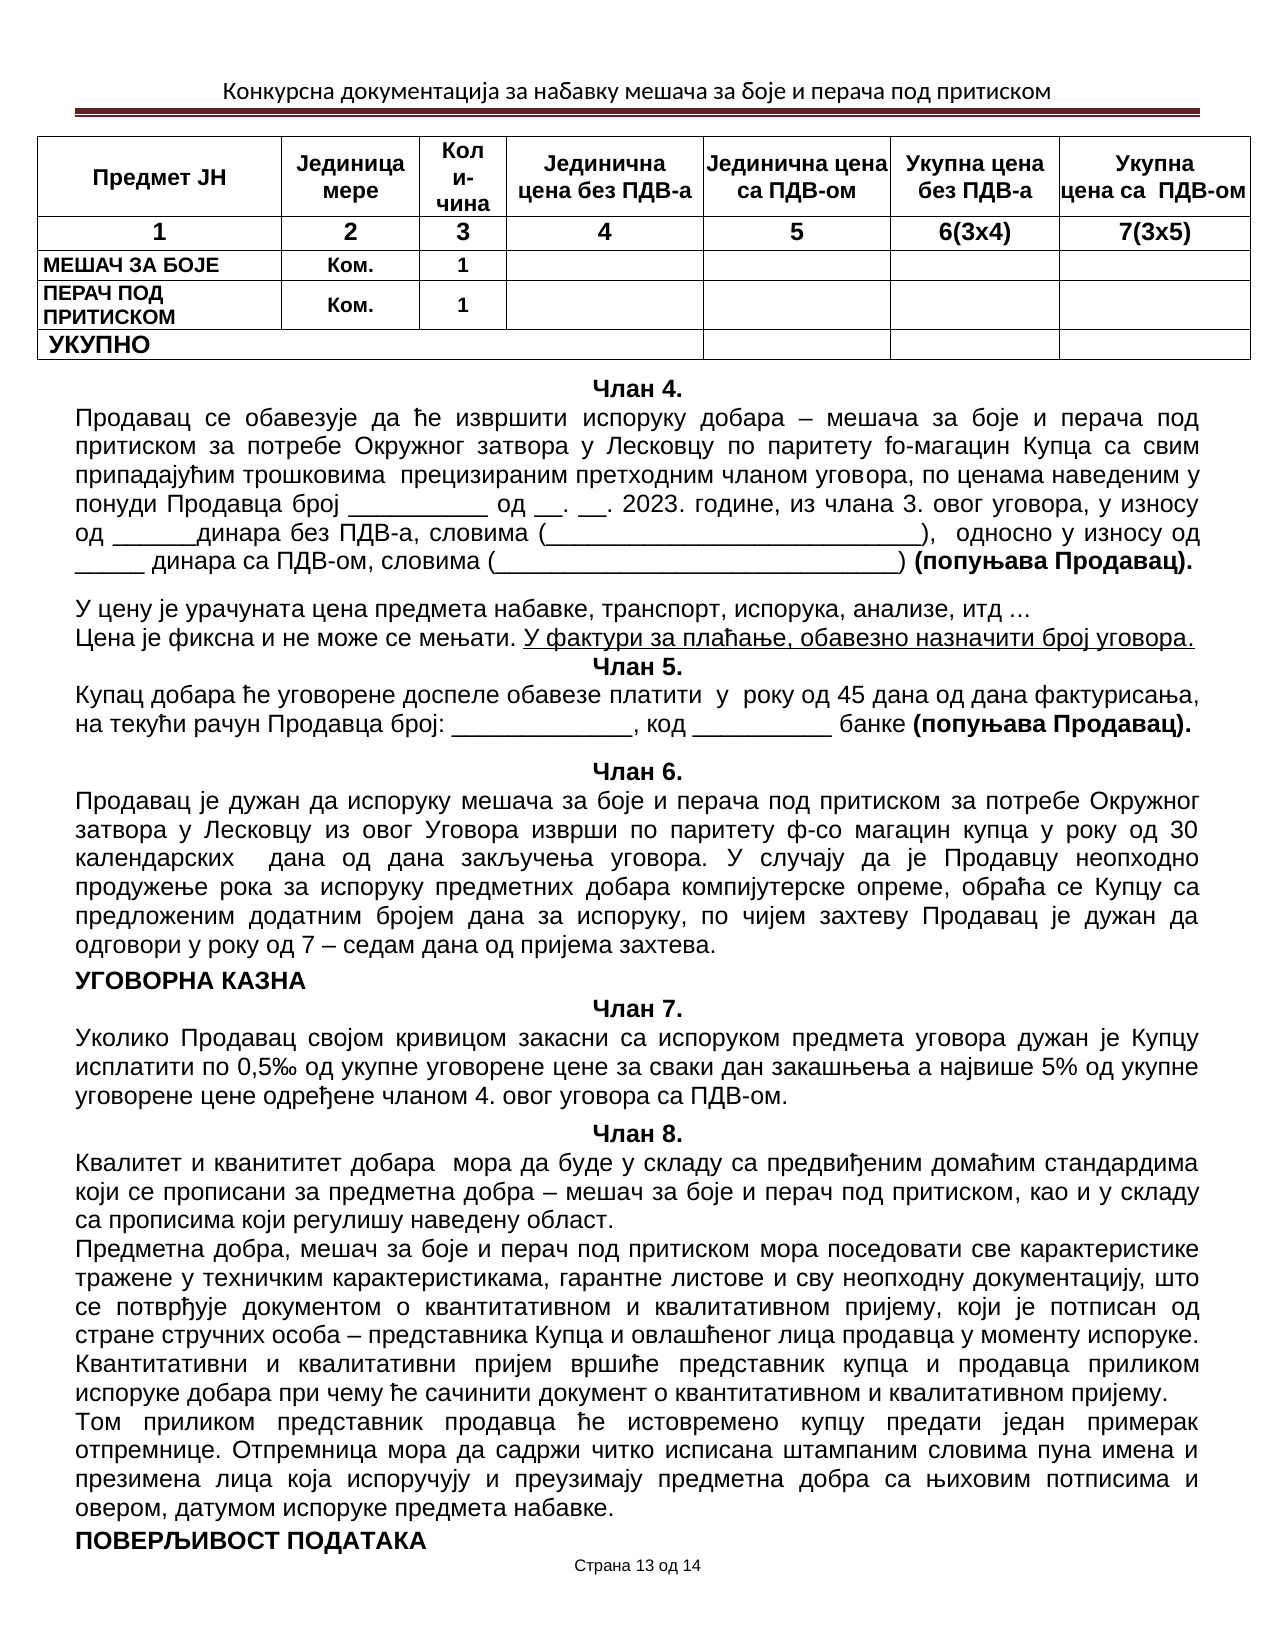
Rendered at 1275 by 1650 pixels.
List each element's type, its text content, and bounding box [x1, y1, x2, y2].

table_cell ПЕРАЧ ПОД ПРИТИСКОМ [38, 281, 281, 329]
table_cell [891, 330, 1059, 358]
text Цена је фиксна и не може се мењати. У фактури за плаћање, обавезно назначити број уговора. [75, 623, 1219, 652]
table_cell [704, 281, 890, 329]
text Продавац се обавезује да ће извршити испоруку добара – мешача за боје и перача под притиском за потребе Окружног затвора у Лесковцу по паритету fo-магацин Купца са свим припадајућим трошковима прецизираним претходним чланом уговора, по ценама наведеним у понуди Продавца број __________ од __. __. 2023. године, из члана 3. овог уговора, у износу од ______динара без ПДВ-а, словима (___________________________), односно у износу од _____ динара са ПДВ-ом, словима (_____________________________) (попуњава Продавац). [75, 403, 1200, 575]
text ПОВЕРЉИВОСТ ПОДАТАКА [75, 1526, 1200, 1555]
text Квалитет и кванититет добара мора да буде у складу са предвиђеним домаћим стандардима који се прописани за предметна добра – мешач за боје и перач под притиском, као и у складу са прописима који регулишу наведену област. [75, 1148, 1200, 1234]
table_header Јединична цена без ПДВ-а [507, 137, 703, 216]
table_cell [1060, 281, 1250, 329]
table_cell [1060, 330, 1250, 358]
table_cell МЕШАЧ ЗА БОЈЕ [38, 251, 281, 280]
text У цену је урачуната цена предмета набавке, транспорт, испорука, анализе, итд ... [75, 594, 1200, 623]
table_cell Ком. [282, 281, 419, 329]
text Члан 8. [75, 1119, 1200, 1148]
table_cell 4 [507, 217, 703, 250]
table_cell [507, 251, 703, 280]
table_header Коли-чина [420, 137, 506, 216]
text Купац добара ће уговорене доспеле обавезе платити у року од 45 дана од дана фактурисања, на текући рачун Продавца број: _____________, код __________ банке (попуњава Продавац). [75, 681, 1200, 738]
table_header Предмет ЈН [38, 137, 281, 216]
table_cell УКУПНО [38, 330, 703, 358]
text Продавац је дужан да испоруку мешача за боје и перача под притиском за потребе Окружног затвора у Лесковцу из овог Уговора изврши по паритету ф-со магацин купца у року од 30 календарских дана од дана закључења уговора. У случају да је Продавцу неопходно продужење рока за испоруку предметних добара компијутерске опреме, обраћа се Купцу са предложеним додатним бројем дана за испоруку, по чијем захтеву Продавац је дужан да одговори у року од 7 – седам дана од пријема захтева. [75, 786, 1200, 958]
table_cell 6(3х4) [891, 217, 1059, 250]
table_cell [704, 330, 890, 358]
table_cell [891, 281, 1059, 329]
text Члан 5. [75, 652, 1200, 681]
text Предметна добра, мешач за боје и перач под притиском мора поседовати све карактеристике тражене у техничким карактеристикама, гарантне листове и сву неопходну документацију, што се потврђује документом о квантитативном и квалитативном пријему, који је потписан од стране стручних особа – представника Купца и овлашћеног лица продавца у моменту испоруке. [75, 1234, 1200, 1349]
table_cell 7(3х5) [1060, 217, 1250, 250]
table_cell 2 [282, 217, 419, 250]
text Члан 4. [75, 374, 1200, 403]
table_cell 3 [420, 217, 506, 250]
table_cell [507, 281, 703, 329]
text Том приликом представник продавца ће истовремено купцу предати један примерак отпремнице. Отпремница мора да садржи читко исписана штампаним словима пуна имена и презимена лица која испоручују и преузимају предметна добра са њиховим потписима и овером, датумом испоруке предмета набавке. [75, 1407, 1200, 1522]
text УГОВОРНА КАЗНА [75, 966, 1200, 994]
text Члан 7. [75, 994, 1200, 1023]
text Квантитативни и квалитативни пријем вршиће представник купца и продавца приликом испоруке добара при чему ће сачинити документ о квантитативном и квалитативном пријему. [75, 1349, 1200, 1407]
table_cell Ком. [282, 251, 419, 280]
table_cell 1 [420, 281, 506, 329]
table_header Укупна цена са ПДВ-ом [1060, 137, 1250, 216]
table_cell 1 [38, 217, 281, 250]
table_cell 1 [420, 251, 506, 280]
table_cell [704, 251, 890, 280]
table_header Јединична цена са ПДВ-ом [704, 137, 890, 216]
table_cell 5 [704, 217, 890, 250]
table_cell [1060, 251, 1250, 280]
text Уколико Продавац својом кривицом закасни са испоруком предмета уговора дужан је Купцу исплатити по 0,5‰ од укупне уговорене цене за сваки дан закашњења а највише 5% од укупне уговорене цене одређене чланом 4. овог уговора са ПДВ-ом. [75, 1023, 1200, 1109]
table_header Укупна цена без ПДВ-а [891, 137, 1059, 216]
table_header Јединица мере [282, 137, 419, 216]
table_cell [891, 251, 1059, 280]
text Члан 6. [75, 757, 1200, 786]
